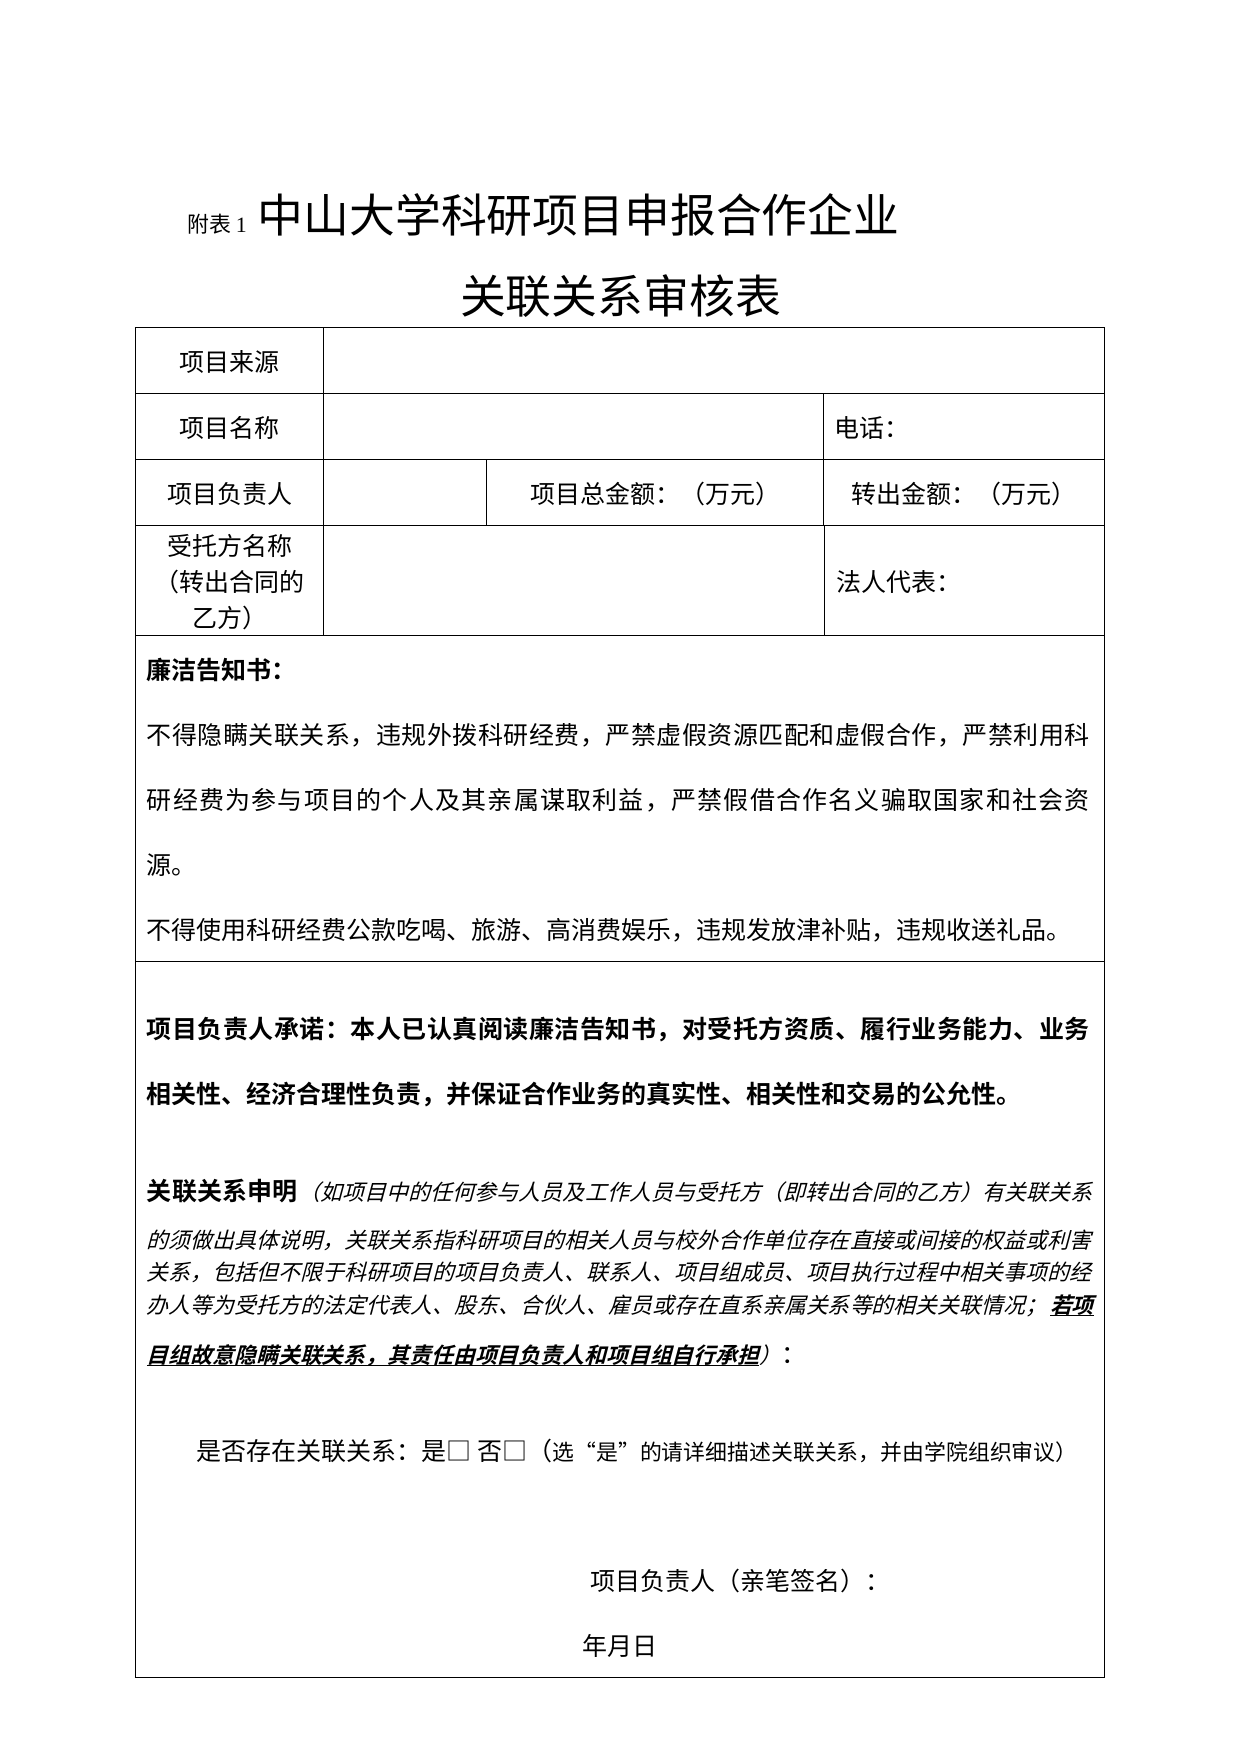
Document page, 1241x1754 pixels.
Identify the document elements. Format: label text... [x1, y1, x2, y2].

table_cell [324, 526, 824, 635]
table_cell [324, 460, 486, 525]
table_cell 受托方名称（转出合同的乙方） [136, 526, 323, 635]
table_header 项目来源 [136, 328, 323, 393]
table_header [324, 328, 1104, 393]
table_cell 项目负责人承诺：本人已认真阅读廉洁告知书，对受托方资质、履行业务能力、业务相关性、经济合理性负责，并保证合作业务的真实性、相关性和交易的公允性。 关联关系申明（如项目中的任何参与人员及工作人员与受托方（即转出合同的乙方）有关联关系的须做出具体说明，关联关系指科研项目的相关人员与校外合作单位存在直接或间接的权益或利害关系，包括但不限于科研项目的项目负责人、联系人、项目组成员、项目执行过程中相关事项的经办人等为受托方的法定代表人、股东、合伙人、雇员或存在直系亲属关系等的相关关联情况；若项目组故意隐瞒关联关系，其责任由项目负责人和项目组自行承担）： 是否存在关联关系：是□ 否□（选“是”的请详细描述关联关系，并由学院组织审议） 项目负责人（亲笔签名）： 年月日 [136, 962, 1104, 1677]
text 附表1 中山大学科研项目申报合作企业 [187, 163, 1053, 261]
table_cell 转出金额：（万元） [824, 460, 1104, 525]
table_cell 项目负责人 [136, 460, 323, 525]
table_cell 项目名称 [136, 394, 323, 459]
table_cell 法人代表： [825, 526, 1104, 635]
table_cell [324, 394, 823, 459]
table_cell 廉洁告知书： 不得隐瞒关联关系，违规外拨科研经费，严禁虚假资源匹配和虚假合作，严禁利用科研经费为参与项目的个人及其亲属谋取利益，严禁假借合作名义骗取国家和社会资源。 不得使用科研经费公款吃喝、旅游、高消费娱乐，违规发放津补贴，违规收送礼品。 [136, 636, 1104, 961]
text 关联关系审核表 [187, 261, 1053, 327]
table_cell 项目总金额：（万元） [487, 460, 823, 525]
table_cell 电话： [824, 394, 1104, 459]
